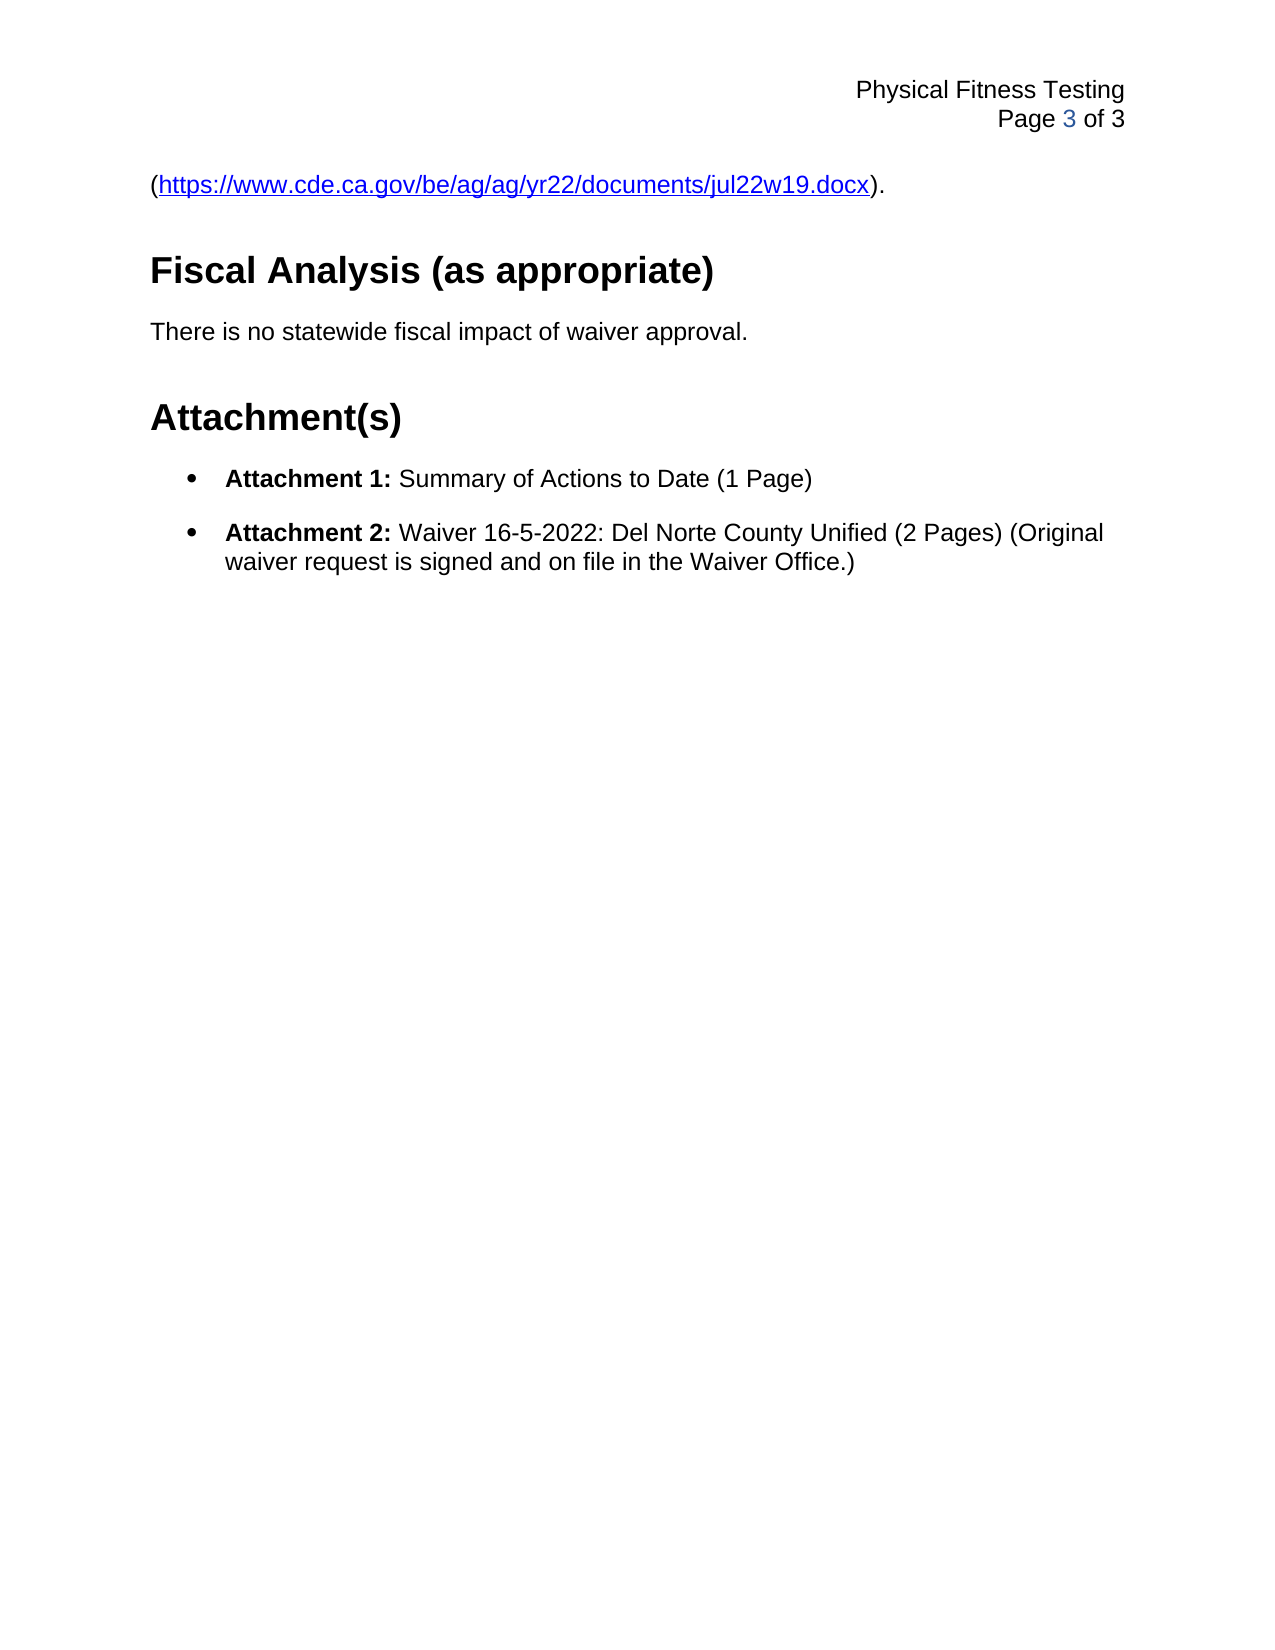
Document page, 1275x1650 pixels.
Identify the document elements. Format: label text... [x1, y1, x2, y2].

list Attachment 2: Waiver 16-5-2022: Del Norte County Unified (2 Pages) (Original waiver request is signed and on file in the Waiver Office.) [187, 518, 1125, 575]
subtitle Attachment(s) [150, 396, 1125, 439]
text There is no statewide fiscal impact of waiver approval. [150, 317, 1125, 346]
subtitle Fiscal Analysis (as appropriate) [150, 249, 1125, 292]
list Attachment 1: Summary of Actions to Date (1 Page) [187, 464, 1125, 493]
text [150, 170, 1125, 199]
